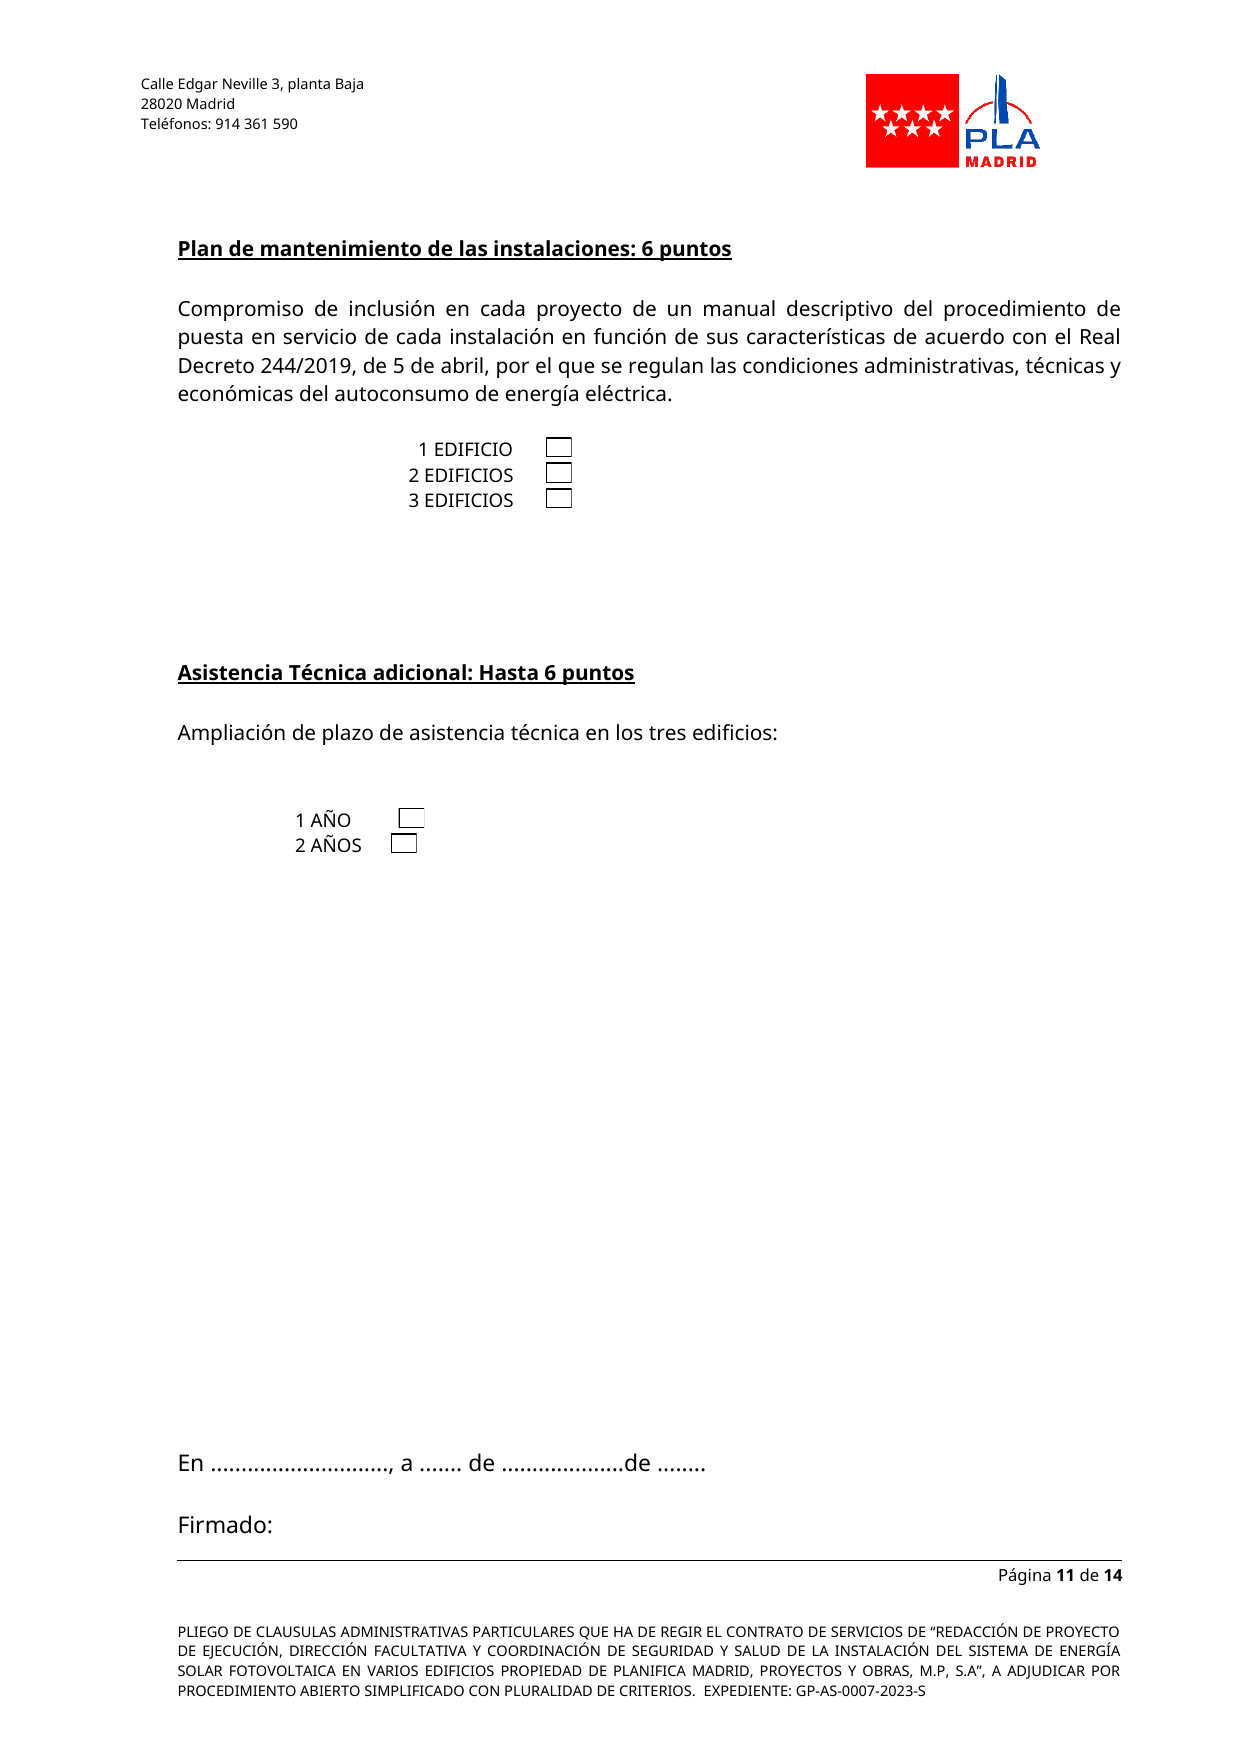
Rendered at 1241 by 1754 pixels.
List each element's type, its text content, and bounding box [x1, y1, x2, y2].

text Plan de mantenimiento de las instalaciones: 6 puntos [177, 234, 1122, 263]
text Ampliación de plazo de asistencia técnica en los tres edificios: [177, 718, 1122, 746]
text Compromiso de inclusión en cada proyecto de un manual descriptivo del procedimiento de puesta en servicio de cada instalación en función de sus características de acuerdo con el Real Decreto 244/2019, de 5 de abril, por el que se regulan las condiciones administrativas, técnicas y económicas del autoconsumo de energía eléctrica. [177, 294, 1122, 408]
picture [546, 488, 572, 508]
text Asistencia Técnica adicional: Hasta 6 puntos [177, 658, 1122, 687]
picture [865, 73, 1042, 168]
text 1 AÑO [177, 807, 1111, 833]
picture [546, 437, 572, 457]
text 2 AÑOS [177, 833, 1122, 858]
text 1 EDIFICIO [177, 437, 1111, 462]
picture [546, 462, 572, 483]
text En ............................., a ....... de ....................de ........ [177, 1447, 1122, 1478]
picture [391, 833, 417, 853]
picture [398, 808, 425, 828]
text 2 EDIFICIOS [177, 462, 1122, 488]
text 3 EDIFICIOS [177, 488, 1122, 513]
text Firmado: [177, 1509, 1122, 1541]
